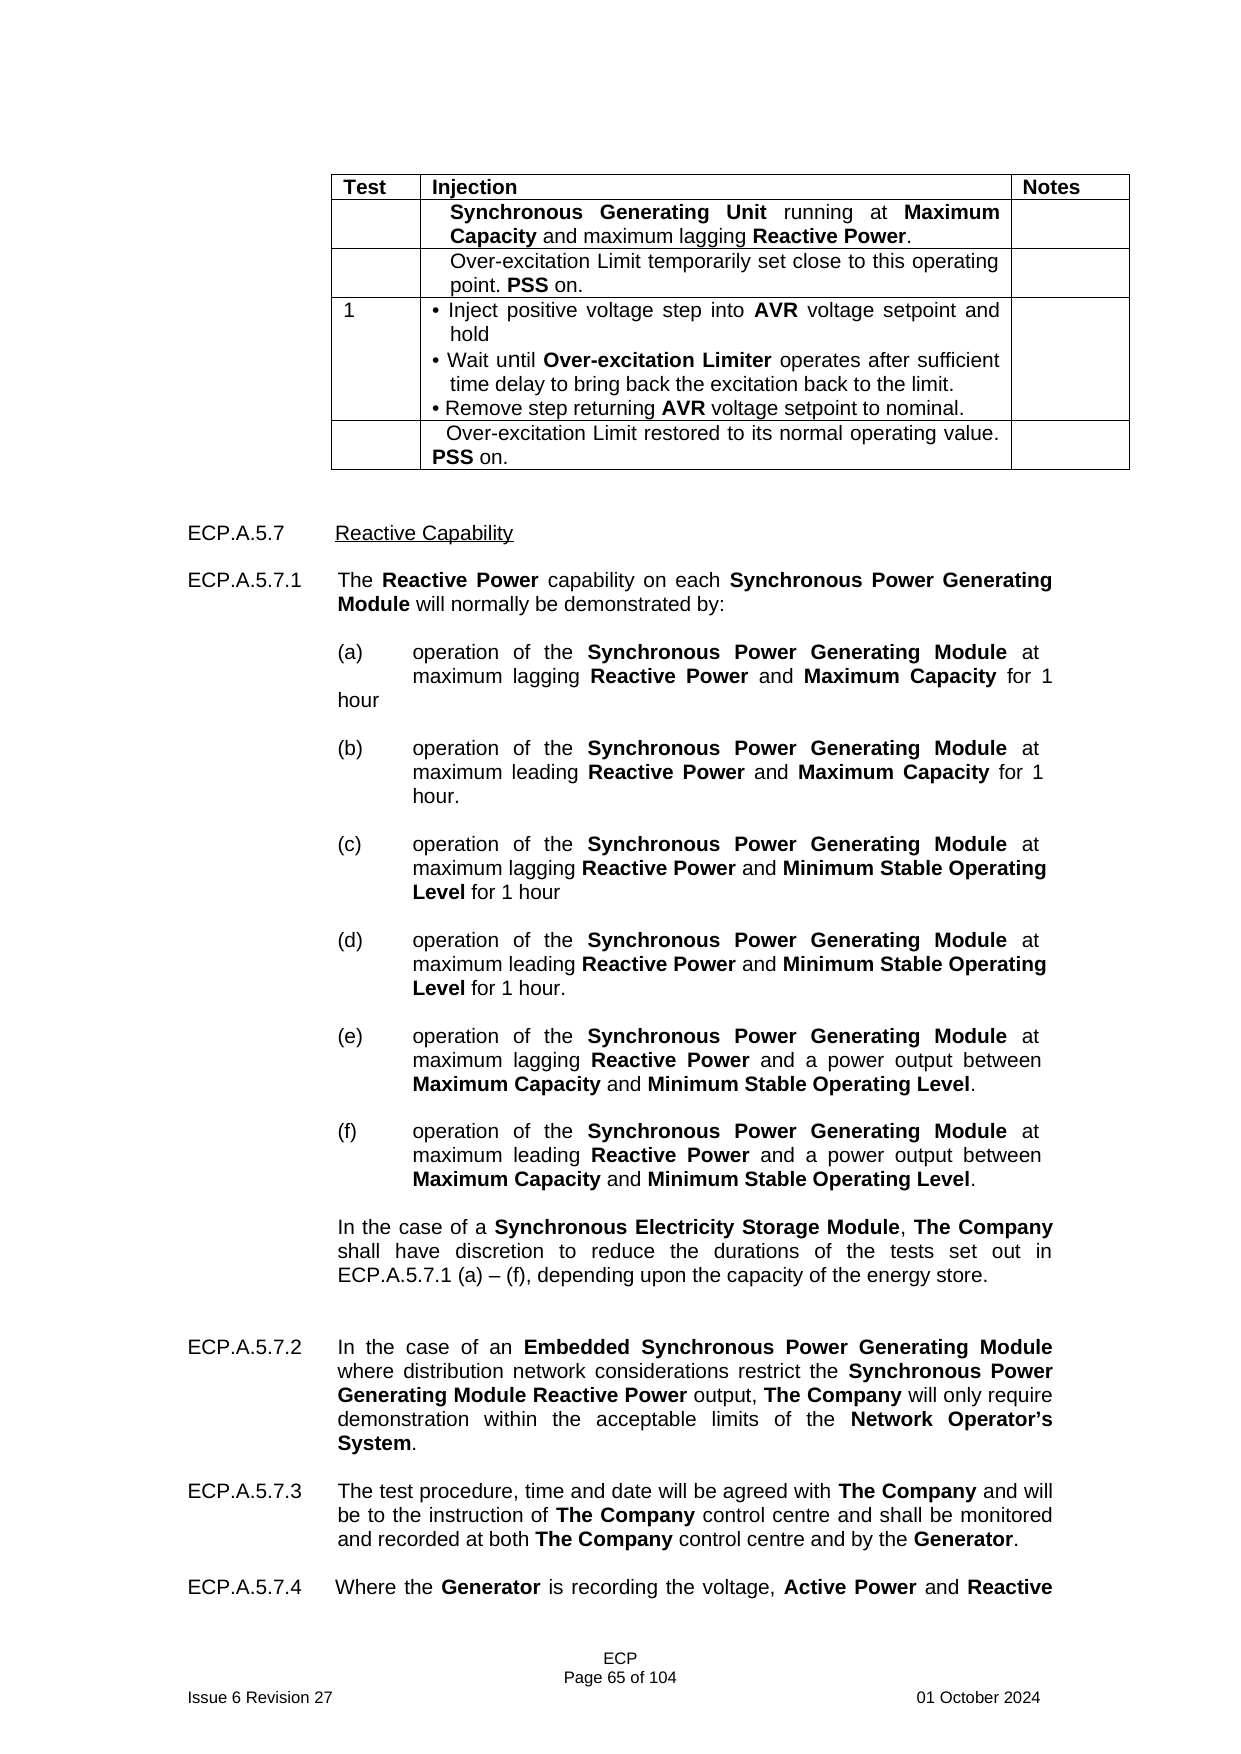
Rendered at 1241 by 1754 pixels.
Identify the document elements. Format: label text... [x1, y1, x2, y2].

table_cell [1012, 200, 1129, 248]
table_header Injection [421, 175, 1011, 199]
text (b) operation of the Synchronous Power Generating Module at maximum leading Reactive Power and Maximum Capacity for 1 hour. [337, 736, 1053, 808]
text ECP.A.5.7.1 The Reactive Power capability on each Synchronous Power Generating Module will normally be demonstrated by: [187, 568, 1053, 616]
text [187, 1574, 1053, 1598]
text In the case of a Synchronous Electricity Storage Module, The Company shall have discretion to reduce the durations of the tests set out in ECP.A.5.7.1 (a) – (f), depending upon the capacity of the energy store. [337, 1215, 1053, 1287]
text ECP.A.5.7.2 In the case of an Embedded Synchronous Power Generating Module where distribution network considerations restrict the Synchronous Power Generating Module Reactive Power output, The Company will only require demonstration within the acceptable limits of the Network Operator’s System. [187, 1335, 1053, 1455]
text (c) operation of the Synchronous Power Generating Module at maximum lagging Reactive Power and Minimum Stable Operating Level for 1 hour [337, 832, 1053, 904]
table_header Notes [1012, 175, 1129, 199]
table_cell [332, 249, 420, 297]
table_cell [332, 421, 420, 469]
table_header Test [332, 175, 420, 199]
text ECP.A.5.7 Reactive Capability [187, 520, 1053, 544]
table_cell [1012, 249, 1129, 297]
table_cell [1012, 421, 1129, 469]
text (f) operation of the Synchronous Power Generating Module at maximum leading Reactive Power and a power output between Maximum Capacity and Minimum Stable Operating Level. [337, 1119, 1053, 1191]
table_cell [332, 200, 420, 248]
table_cell • Inject positive voltage step into AVR voltage setpoint and hold • Wait until Over-excitation Limiter operates after sufficient time delay to bring back the excitation back to the limit. • Remove step returning AVR voltage setpoint to nominal. [421, 298, 1011, 420]
table_cell Synchronous Generating Unit running at Maximum Capacity and maximum lagging Reactive Power. [421, 200, 1011, 248]
table_cell 1 [332, 298, 420, 420]
table_cell Over-excitation Limit temporarily set close to this operating point. PSS on. [421, 249, 1011, 297]
text (e) operation of the Synchronous Power Generating Module at maximum lagging Reactive Power and a power output between Maximum Capacity and Minimum Stable Operating Level. [337, 1023, 1053, 1095]
table_cell [1012, 298, 1129, 420]
text (a) operation of the Synchronous Power Generating Module at maximum lagging Reactive Power and Maximum Capacity for 1 hour [337, 640, 1053, 712]
text ECP.A.5.7.3 The test procedure, time and date will be agreed with The Company and will be to the instruction of The Company control centre and shall be monitored and recorded at both The Company control centre and by the Generator. [187, 1479, 1053, 1551]
text (d) operation of the Synchronous Power Generating Module at maximum leading Reactive Power and Minimum Stable Operating Level for 1 hour. [337, 928, 1053, 999]
table_cell Over-excitation Limit restored to its normal operating value. PSS on. [421, 421, 1011, 469]
